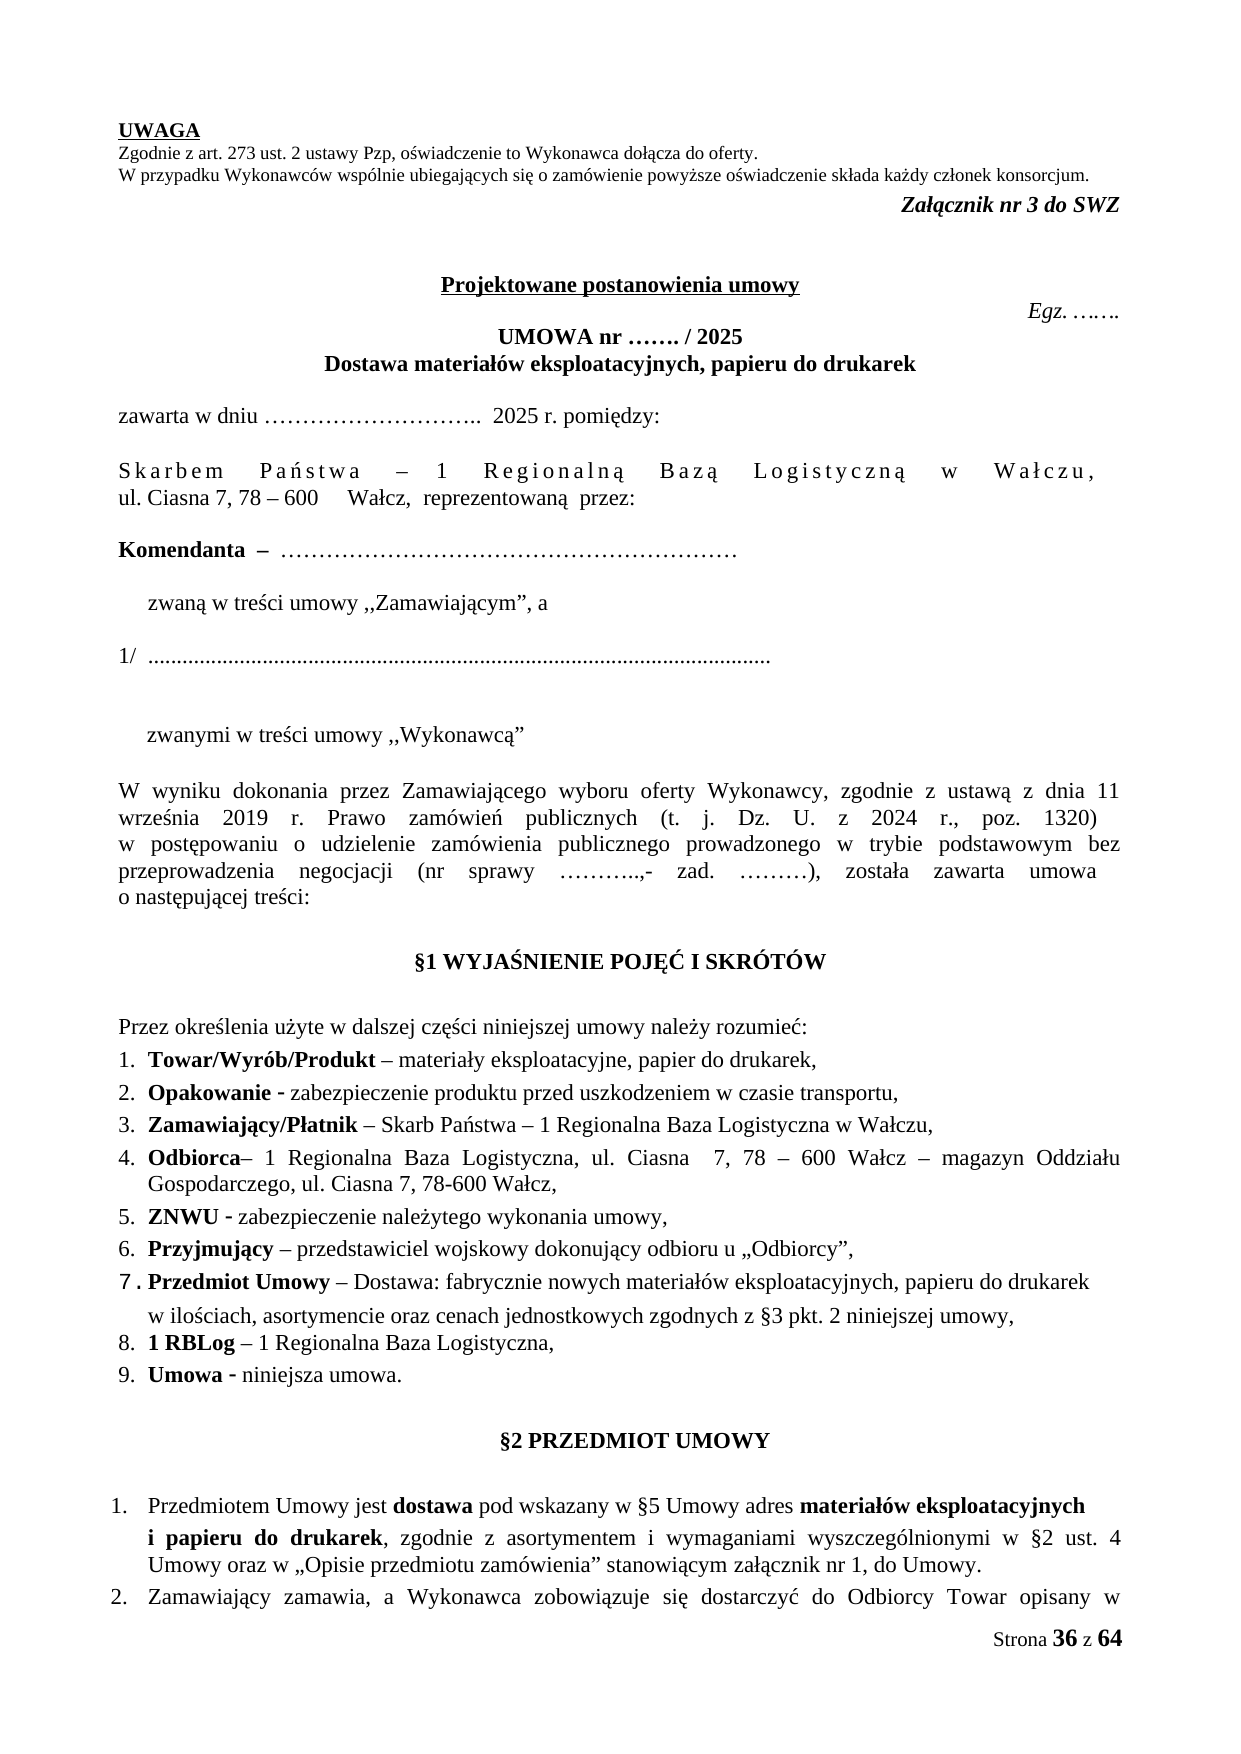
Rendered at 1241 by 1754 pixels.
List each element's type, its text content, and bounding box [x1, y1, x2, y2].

text zwaną w treści umowy ,,Zamawiającym”, a [148, 589, 1122, 616]
list i papieru do drukarek, zgodnie z asortymentem i wymaganiami wyszczególnionymi w §2 ust. 4 Umowy oraz w „Opisie przedmiotu zamówienia” stanowiącym załącznik nr 1, do Umowy. [148, 1524, 1122, 1577]
text W przypadku Wykonawców wspólnie ubiegających się o zamówienie powyższe oświadczenie składa każdy członek konsorcjum. [118, 164, 1122, 185]
text zawarta w dniu ……………………….. 2025 r. pomiędzy: [118, 402, 1122, 429]
text Projektowane postanowienia umowy [118, 271, 1122, 297]
text Egz. ……. [118, 297, 1122, 323]
list ZNWU zabezpieczenie należytego wykonania umowy, [118, 1203, 1122, 1229]
text §1 WYJAŚNIENIE POJĘĆ I SKRÓTÓW [118, 948, 1122, 974]
text Załącznik nr 3 do SWZ [118, 192, 1122, 218]
text UMOWA nr ……. / 2025 [118, 323, 1122, 350]
text Komendanta – …………………………………………………… [118, 537, 1122, 563]
text §2 PRZEDMIOT UMOWY [148, 1427, 1122, 1453]
list Przedmiot Umowy – Dostawa: fabrycznie nowych materiałów eksploatacyjnych, papieru do drukarek [118, 1268, 1122, 1296]
list ............................................................................................................. [118, 642, 1122, 668]
list Przyjmujący – przedstawiciel wojskowy dokonujący odbioru u „Odbiorcy”, [118, 1235, 1122, 1262]
text Dostawa materiałów eksploatacyjnych, papieru do drukarek [118, 350, 1122, 376]
text Skarbem Państwa – 1 Regionalną Bazą Logistyczną w Wałczu, ul. Ciasna 7, 78 – 600 Wałcz, reprezentowaną przez: [118, 457, 1122, 510]
list Opakowanie zabezpieczenie produktu przed uszkodzeniem w czasie transportu, [118, 1079, 1122, 1105]
text UWAGA [118, 118, 1122, 142]
list Zamawiający/Płatnik – Skarb Państwa – 1 Regionalna Baza Logistyczna w Wałczu, [118, 1111, 1122, 1138]
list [110, 1583, 1122, 1610]
text w ilościach, asortymencie oraz cenach jednostkowych zgodnych z §3 pkt. 2 niniejszej umowy, [148, 1302, 1122, 1329]
list Towar/Wyrób/Produkt – materiały eksploatacyjne, papier do drukarek, [118, 1046, 1122, 1072]
list Umowa niniejsza umowa. [118, 1361, 1122, 1388]
list 1 RBLog – 1 Regionalna Baza Logistyczna, [118, 1329, 1122, 1355]
text zwanymi w treści umowy ,,Wykonawcą” [118, 721, 1122, 747]
list Przedmiotem Umowy jest dostawa pod wskazany w §5 Umowy adres materiałów eksploatacyjnych [110, 1492, 1122, 1518]
text W wyniku dokonania przez Zamawiającego wyboru oferty Wykonawcy, zgodnie z ustawą z dnia 11 września 2019 r. Prawo zamówień publicznych (t. j. Dz. U. z 2024 r., poz. 1320) w postępowaniu o udzielenie zamówienia publicznego prowadzonego w trybie podstawowym bez przeprowadzenia negocjacji (nr sprawy ………..,- zad. ………), została zawarta umowa o następującej treści: [118, 778, 1122, 909]
list Odbiorca– 1 Regionalna Baza Logistyczna, ul. Ciasna 7, 78 – 600 Wałcz – magazyn Oddziału Gospodarczego, ul. Ciasna 7, 78-600 Wałcz, [118, 1144, 1122, 1197]
text Zgodnie z art. 273 ust. 2 ustawy Pzp, oświadczenie to Wykonawca dołącza do oferty. [118, 142, 1122, 164]
text Przez określenia użyte w dalszej części niniejszej umowy należy rozumieć: [118, 1013, 1122, 1040]
